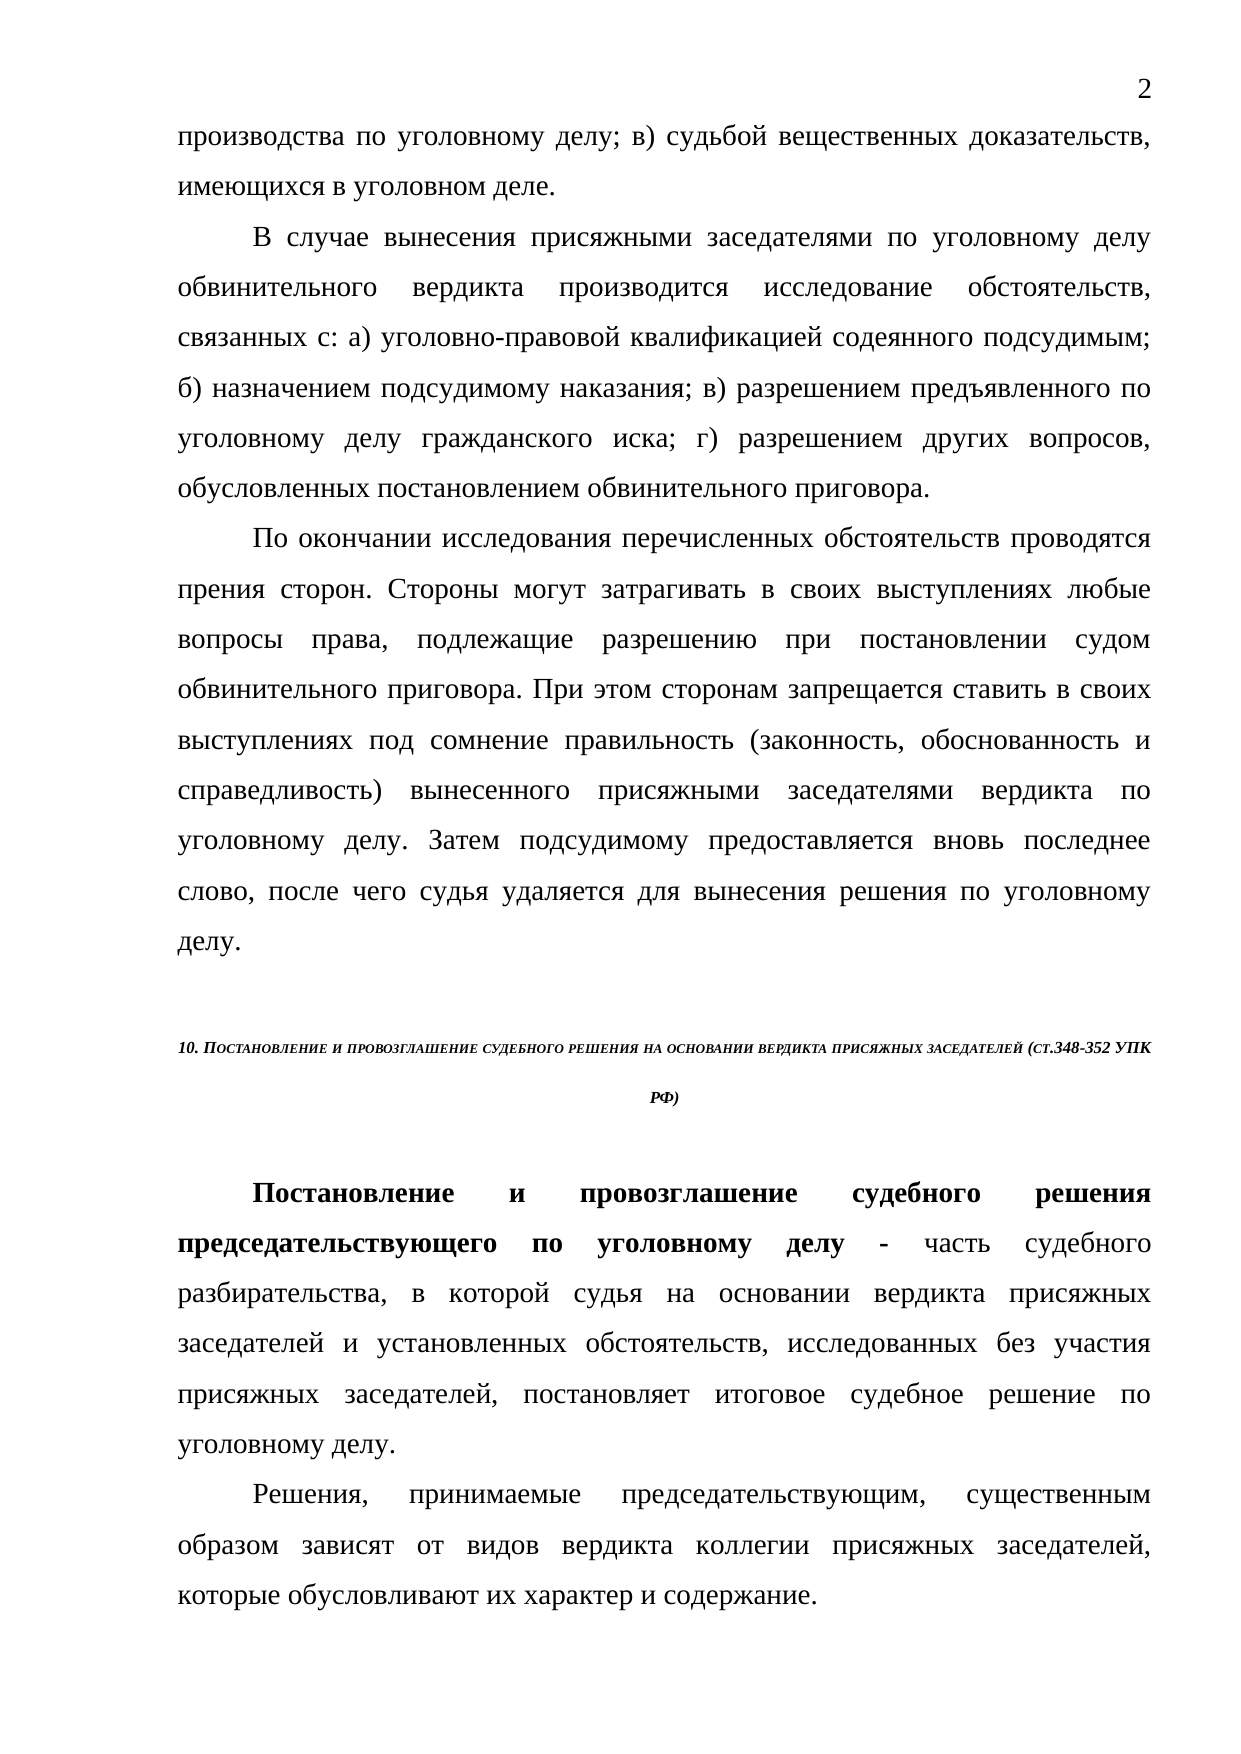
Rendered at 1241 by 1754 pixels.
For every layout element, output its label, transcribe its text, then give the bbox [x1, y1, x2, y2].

text Постановление и провозглашение судебного решения председательствующего по уголовному делу - часть судебного разбирательства, в которой судья на основании вердикта присяжных заседателей и установленных обстоятельств, исследованных без участия присяжных заседателей, постановляет итоговое судебное решение по уголовному делу. [177, 1175, 1152, 1460]
text Решения, принимаемые председательствующим, существенным образом зависят от видов вердикта коллегии присяжных заседателей, которые обусловливают их характер и содержание. [177, 1477, 1152, 1611]
subtitle 10. Постановление и провозглашение судебного решения на основании вердикта присяжных заседателей (ст.348-352 УПК РФ) [177, 1024, 1152, 1108]
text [177, 118, 1152, 202]
text В случае вынесения присяжными заседателями по уголовному делу обвинительного вердикта производится исследование обстоятельств, связанных с: а) уголовно-правовой квалификацией содеянного подсудимым; б) назначением подсудимому наказания; в) разрешением предъявленного по уголовному делу гражданского иска; г) разрешением других вопросов, обусловленных постановлением обвинительного приговора. [177, 219, 1152, 504]
text По окончании исследования перечисленных обстоятельств проводятся прения сторон. Стороны могут затрагивать в своих выступлениях любые вопросы права, подлежащие разрешению при постановлении судом обвинительного приговора. При этом сторонам запрещается ставить в своих выступлениях под сомнение правильность (законность, обоснованность и справедливость) вынесенного присяжными заседателями вердикта по уголовному делу. Затем подсудимому предоставляется вновь последнее слово, после чего судья удаляется для вынесения решения по уголовному делу. [177, 521, 1152, 957]
